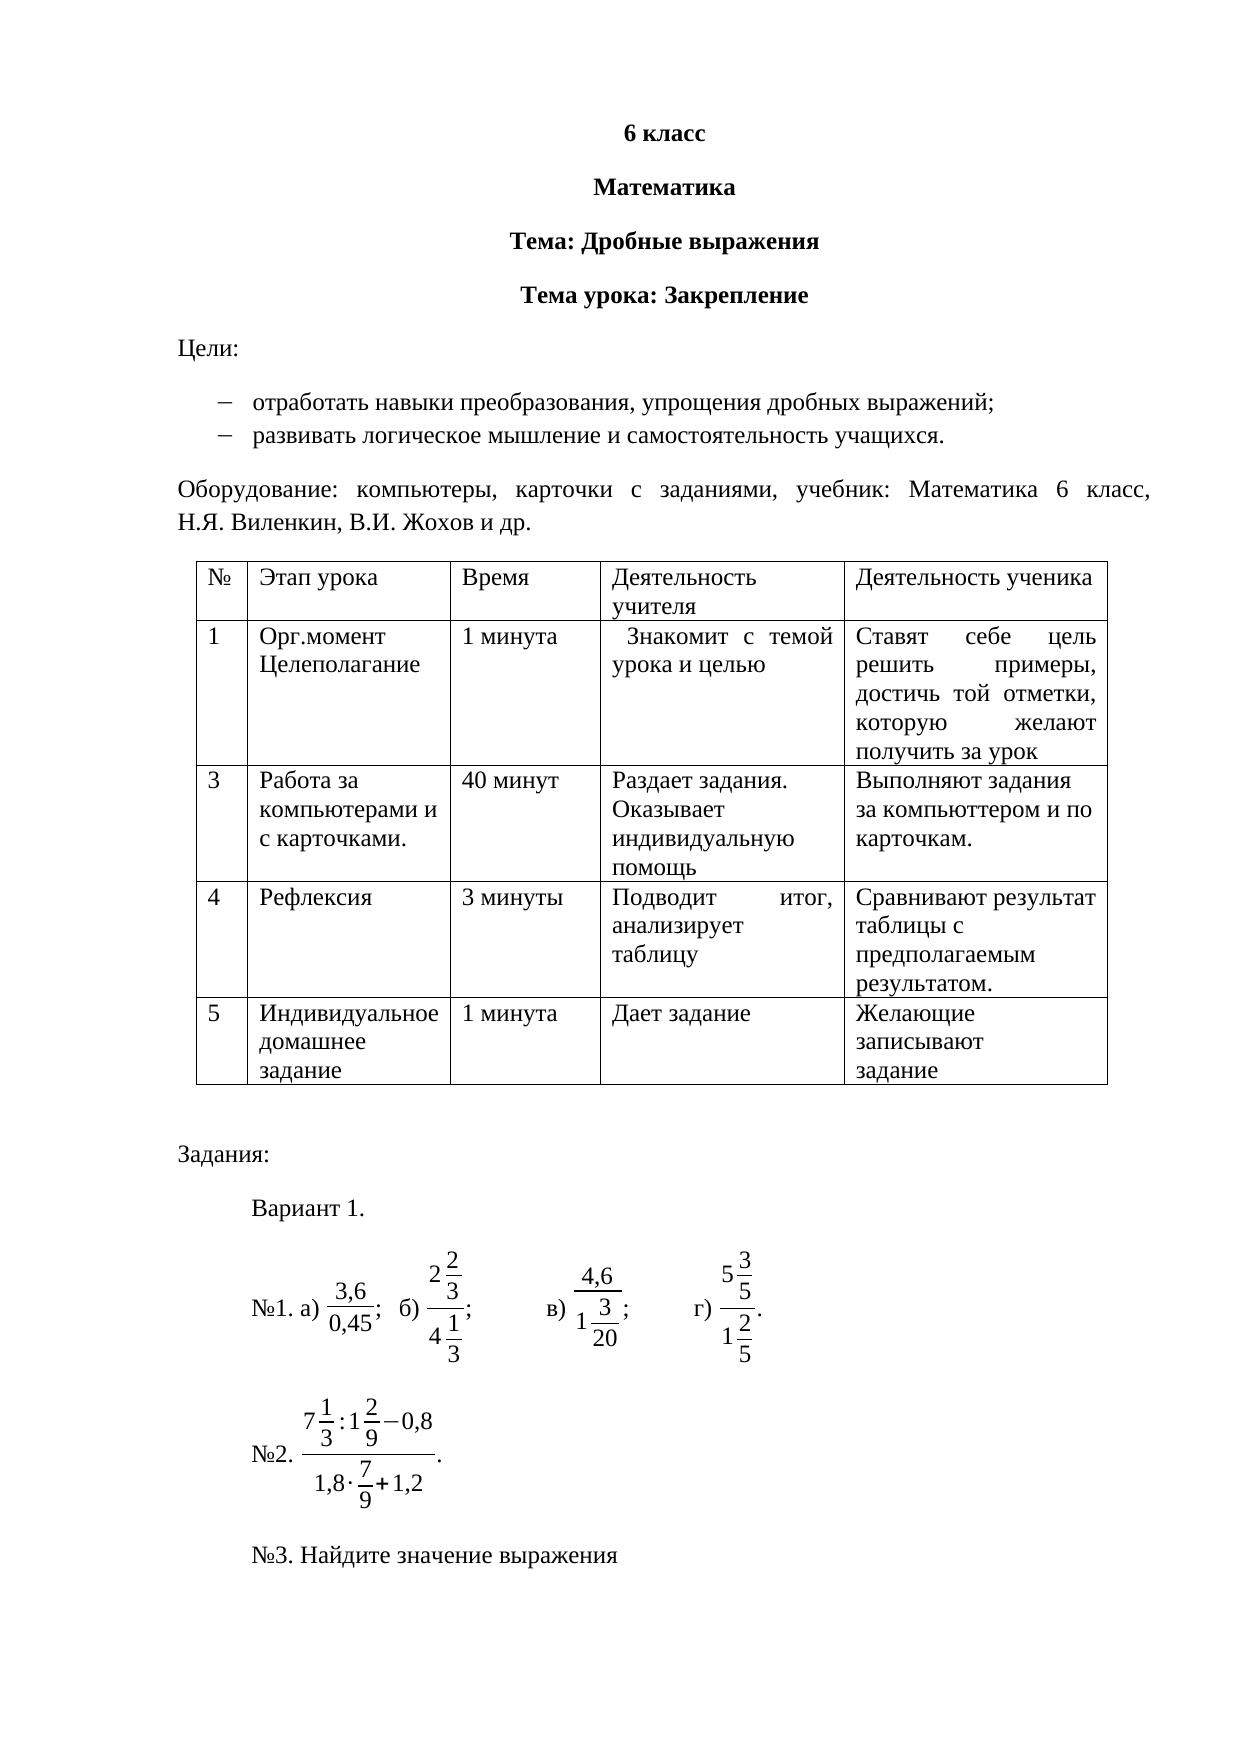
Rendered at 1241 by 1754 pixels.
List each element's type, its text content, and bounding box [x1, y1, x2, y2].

text Вариант 1. [177, 1193, 1152, 1221]
text 6 класс [177, 118, 1152, 147]
table_header Деятельность ученика [845, 562, 1107, 620]
table_header Этап урока [248, 562, 450, 620]
text Цели: [177, 333, 1152, 362]
table_cell Индивидуальное домашнее задание [248, 998, 450, 1084]
table_cell Раздает задания. Оказывает индивидуальную помощь [601, 766, 844, 881]
table_cell Знакомит с темой урока и целью [601, 621, 844, 764]
table_cell Рефлексия [248, 882, 450, 997]
text Задания: [177, 1139, 1152, 1167]
table_cell 5 [197, 998, 247, 1084]
table_cell Сравнивают результат таблицы с предполагаемым результатом. [845, 882, 1107, 997]
table_cell Дает задание [601, 998, 844, 1084]
table_cell Желающие записывают задание [845, 998, 1107, 1084]
table_cell Орг.момент Целеполагание [248, 621, 450, 764]
table_cell Подводит итог, анализирует таблицу [601, 882, 844, 997]
text №2. . [177, 1393, 1152, 1515]
text Математика [177, 172, 1152, 201]
text №3. Найдите значение выражения [177, 1540, 1152, 1568]
list отработать навыки преобразования, упрощения дробных выражений; [215, 387, 1152, 416]
table_cell 1 минута [451, 621, 600, 764]
list развивать логическое мышление и самостоятельность учащихся. [215, 420, 1152, 449]
text Тема: Дробные выражения [177, 226, 1152, 254]
table_header Деятельность учителя [601, 562, 844, 620]
table_header № [197, 562, 247, 620]
text Оборудование: компьютеры, карточки с заданиями, учебник: Математика 6 класс, Н.Я. Виленкин, В.И. Жохов и др. [177, 474, 1152, 536]
text №1. а) ; б) ; в) ; г) . [177, 1246, 1152, 1368]
table_cell 1 минута [451, 998, 600, 1084]
table_cell Ставят себе цель решить примеры, достичь той отметки, которую желают получить за урок [845, 621, 1107, 764]
text Тема урока: Закрепление [177, 280, 1152, 308]
table_header Время [451, 562, 600, 620]
table_cell 40 минут [451, 766, 600, 881]
table_cell 3 минуты [451, 882, 600, 997]
table_cell 1 [197, 621, 247, 764]
table_cell Выполняют задания за компьюттером и по карточкам. [845, 766, 1107, 881]
table_cell 3 [197, 766, 247, 881]
table_cell 4 [197, 882, 247, 997]
table_cell Работа за компьютерами и с карточками. [248, 766, 450, 881]
